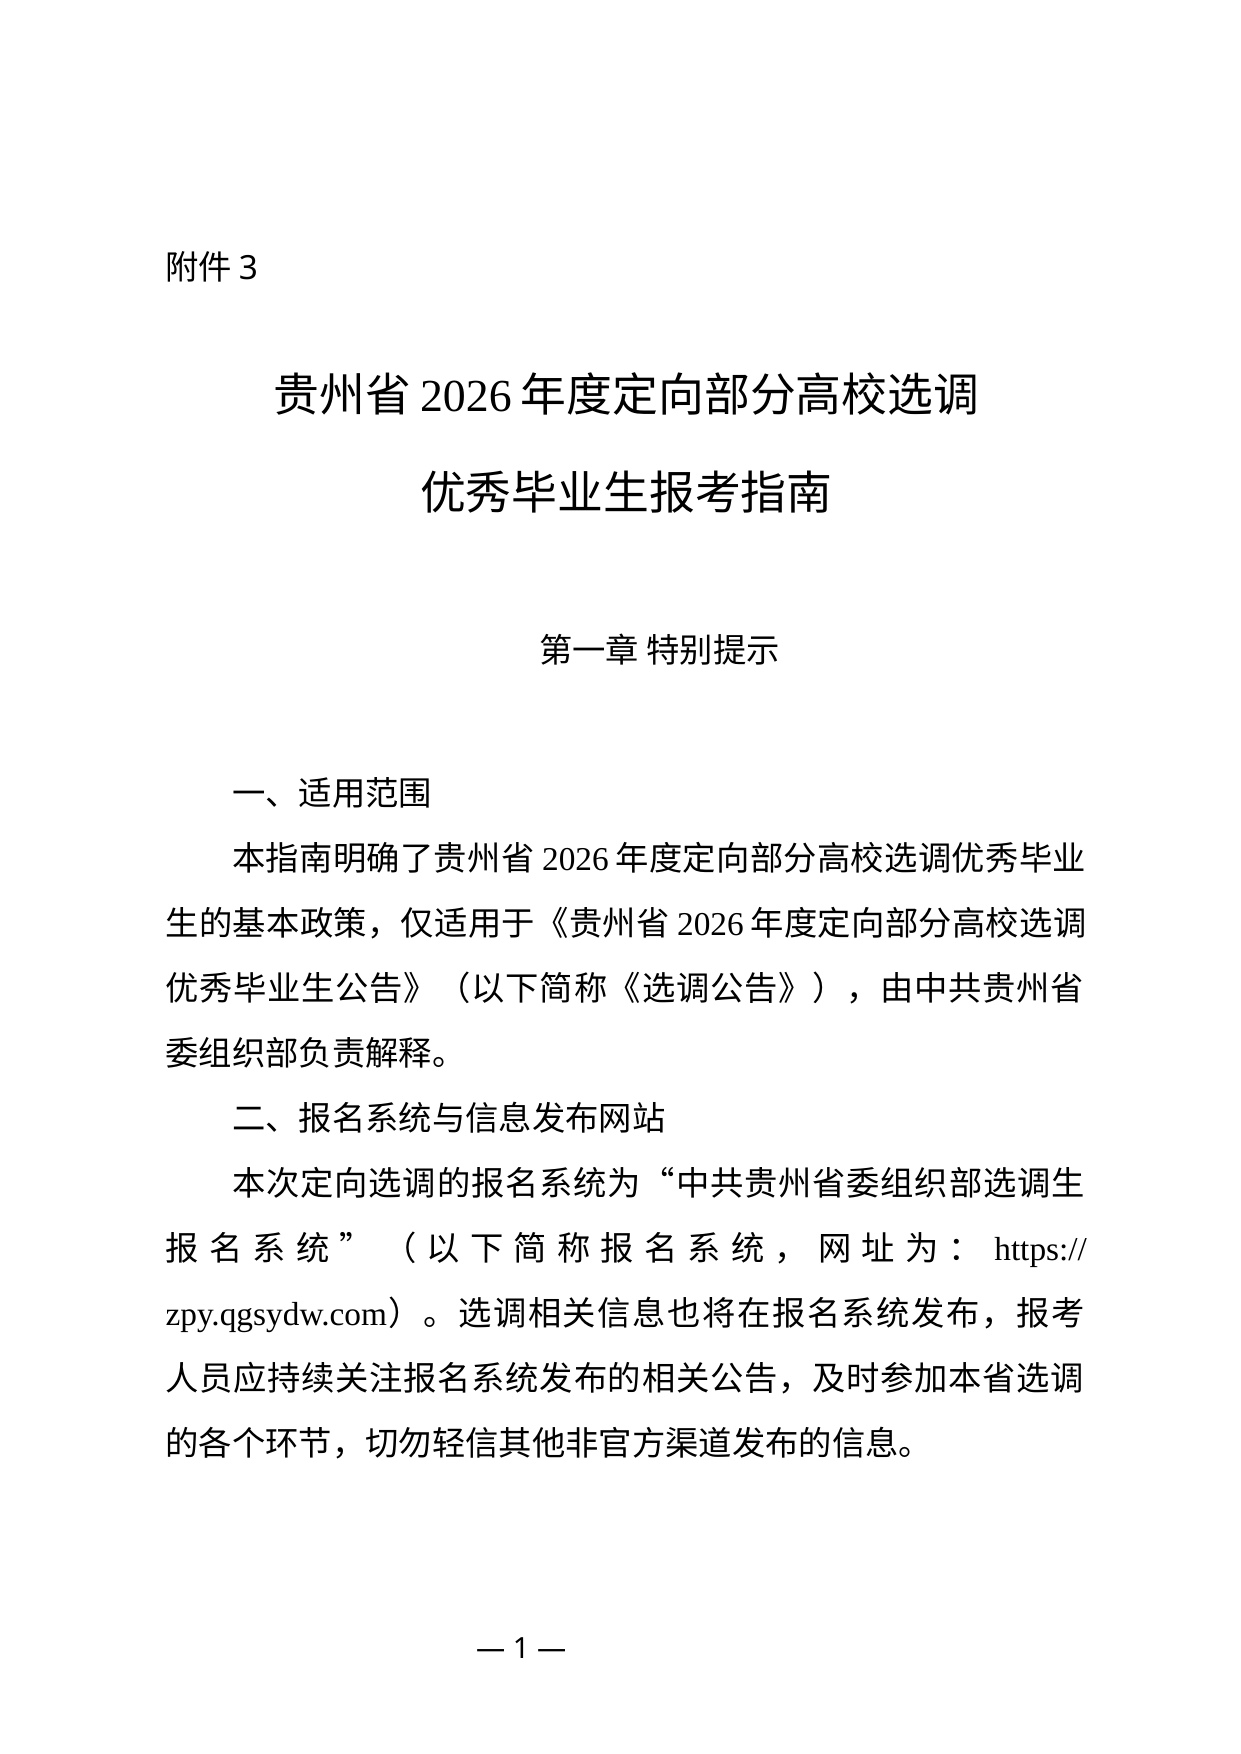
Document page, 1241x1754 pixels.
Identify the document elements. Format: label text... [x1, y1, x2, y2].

text 二、报名系统与信息发布网站 [165, 1083, 1087, 1148]
list 本指南明确了贵州省2026年度定向部分高校选调优秀毕业生的基本政策，仅适用于《贵州省2026年度定向部分高校选调优秀毕业生公告》（以下简称《选调公告》），由中共贵州省委组织部负责解释。 [165, 823, 1087, 1083]
list 适用范围 [165, 758, 1087, 823]
text 本次定向选调的报名系统为“中共贵州省委组织部选调生报名系统”（以下简称报名系统，网址为：https://zpy.qgsydw.com）。选调相关信息也将在报名系统发布，报考人员应持续关注报名系统发布的相关公告，及时参加本省选调的各个环节，切勿轻信其他非官方渠道发布的信息。 [165, 1148, 1087, 1473]
text 优秀毕业生报考指南 [165, 440, 1087, 538]
text 第一章 特别提示 [165, 615, 1087, 680]
text 附件3 [165, 233, 1087, 298]
text 贵州省2026年度定向部分高校选调 [165, 343, 1087, 440]
